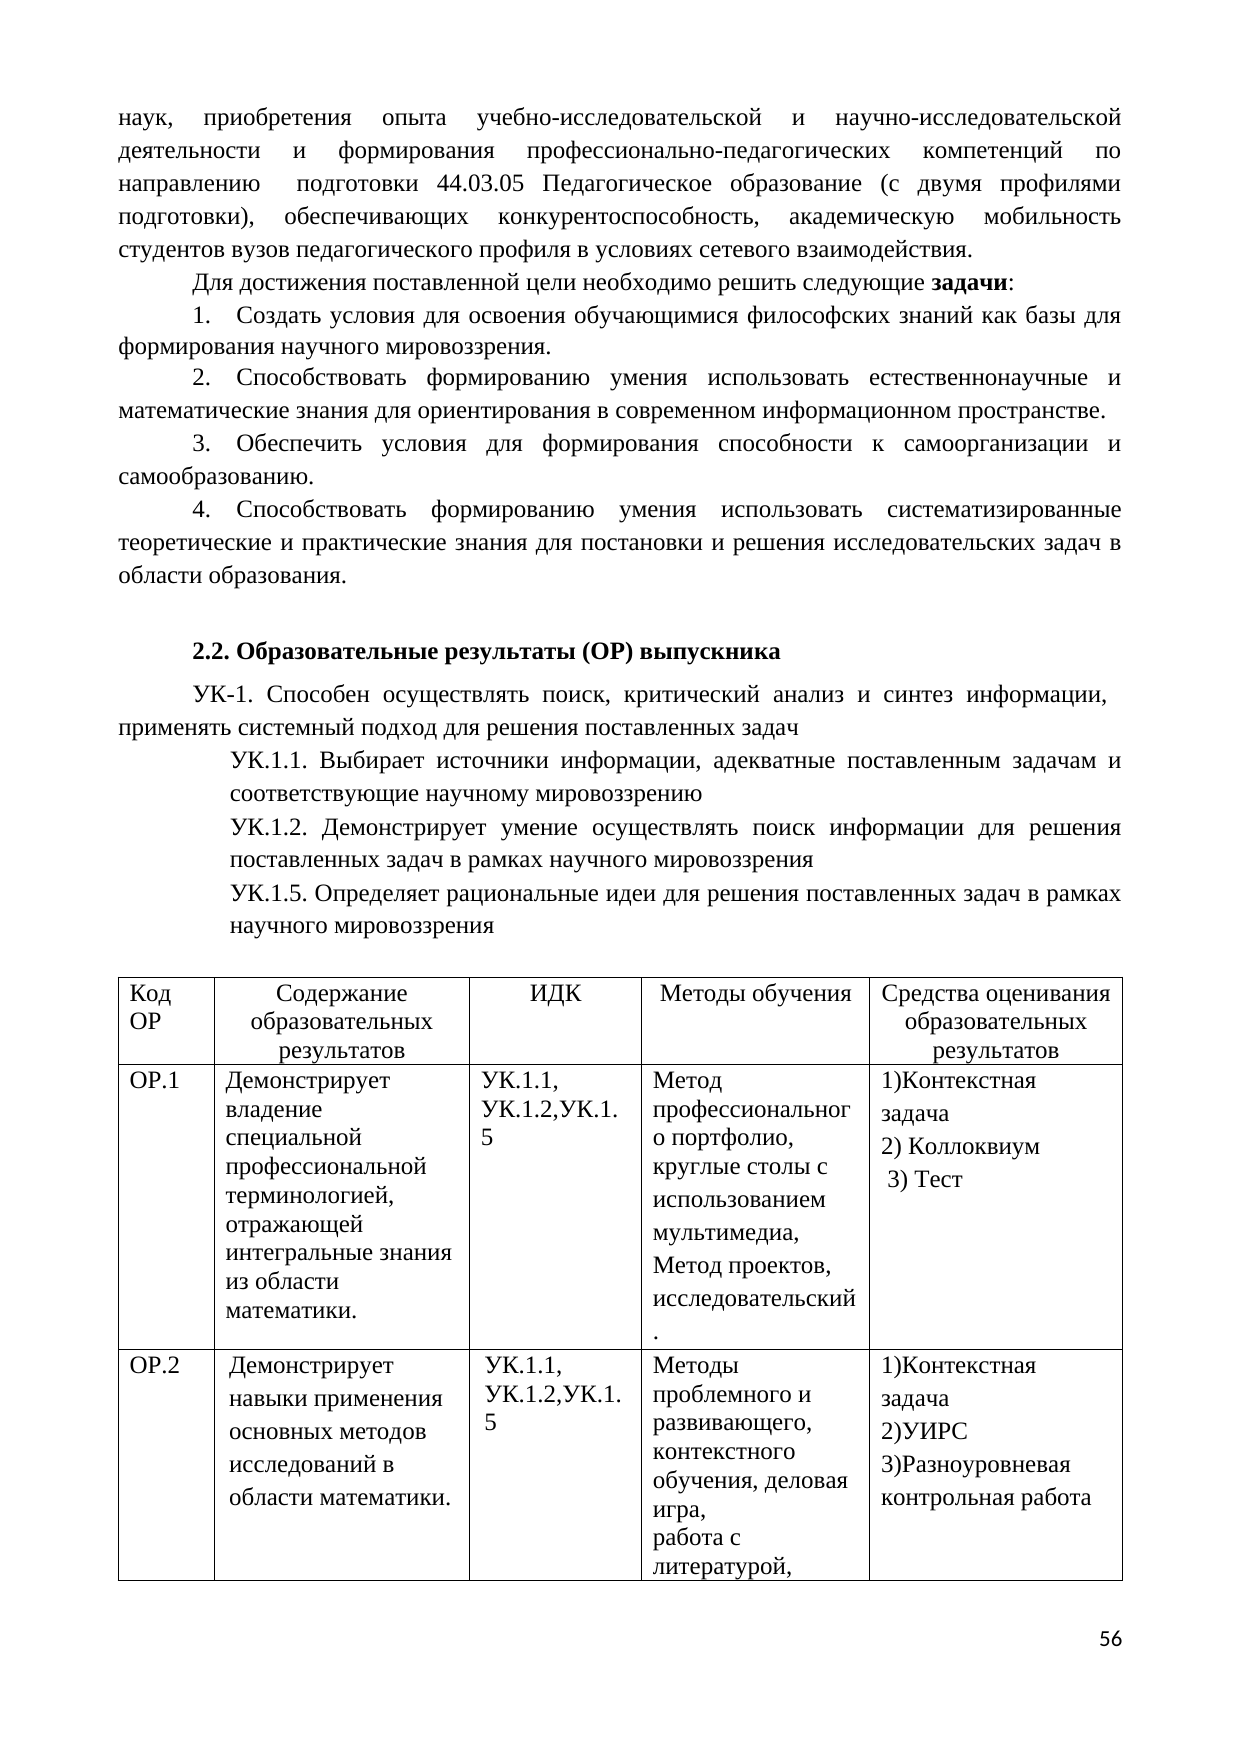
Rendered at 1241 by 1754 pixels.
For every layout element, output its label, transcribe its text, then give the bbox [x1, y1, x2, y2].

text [118, 102, 1122, 263]
table_cell 1)Контекстная задача 2) Коллоквиум 3) Тест [870, 1065, 1122, 1349]
table_header Содержание образовательных результатов [215, 978, 469, 1064]
list УК.1.2. Демонстрирует умение осуществлять поиск информации для решения поставленных задач в рамках научного мировоззрения [229, 812, 1122, 873]
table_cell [642, 1350, 869, 1580]
list Способствовать формированию умения использовать естественнонаучные и математические знания для ориентирования в современном информационном пространстве. [118, 362, 1122, 424]
text УК-1. Способен осуществлять поиск, критический анализ и синтез информации, применять системный подход для решения поставленных задач [118, 679, 1108, 741]
text Для достижения поставленной цели необходимо решить следующие задачи: [118, 267, 1122, 296]
list УК.1.5. Определяет рациональные идеи для решения поставленных задач в рамках научного мировоззрения [229, 878, 1122, 939]
table_header ИДК [470, 978, 641, 1064]
list Способствовать формированию умения использовать систематизированные теоретические и практические знания для постановки и решения исследовательских задач в области образования. [118, 494, 1122, 589]
table_header Средства оценивания образовательных результатов [870, 978, 1122, 1064]
list Создать условия для освоения обучающимися философских знаний как базы для формирования научного мировоззрения. [118, 300, 1122, 360]
text 2.2. Образовательные результаты (ОР) выпускника [118, 636, 1108, 665]
table_cell УК.1.1, УК.1.2,УК.1.5 [470, 1065, 641, 1349]
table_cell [870, 1350, 1122, 1580]
table_cell Демонстрирует владение специальной профессиональной терминологией, отражающей интегральные знания из области математики. [215, 1065, 469, 1349]
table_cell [470, 1350, 641, 1580]
list УК.1.1. Выбирает источники информации, адекватные поставленным задачам и соответствующие научному мировоззрению [229, 746, 1122, 807]
table_cell ОР.1 [119, 1065, 214, 1349]
table_cell ОР.2 [119, 1350, 214, 1580]
table_header Код ОР [119, 978, 214, 1064]
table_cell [215, 1350, 469, 1580]
table_header Методы обучения [642, 978, 869, 1064]
list Обеспечить условия для формирования способности к самоорганизации и самообразованию. [118, 428, 1122, 490]
table_cell Метод профессионального портфолио, круглые столы с использованием мультимедиа, Метод проектов, исследовательский. [642, 1065, 869, 1349]
